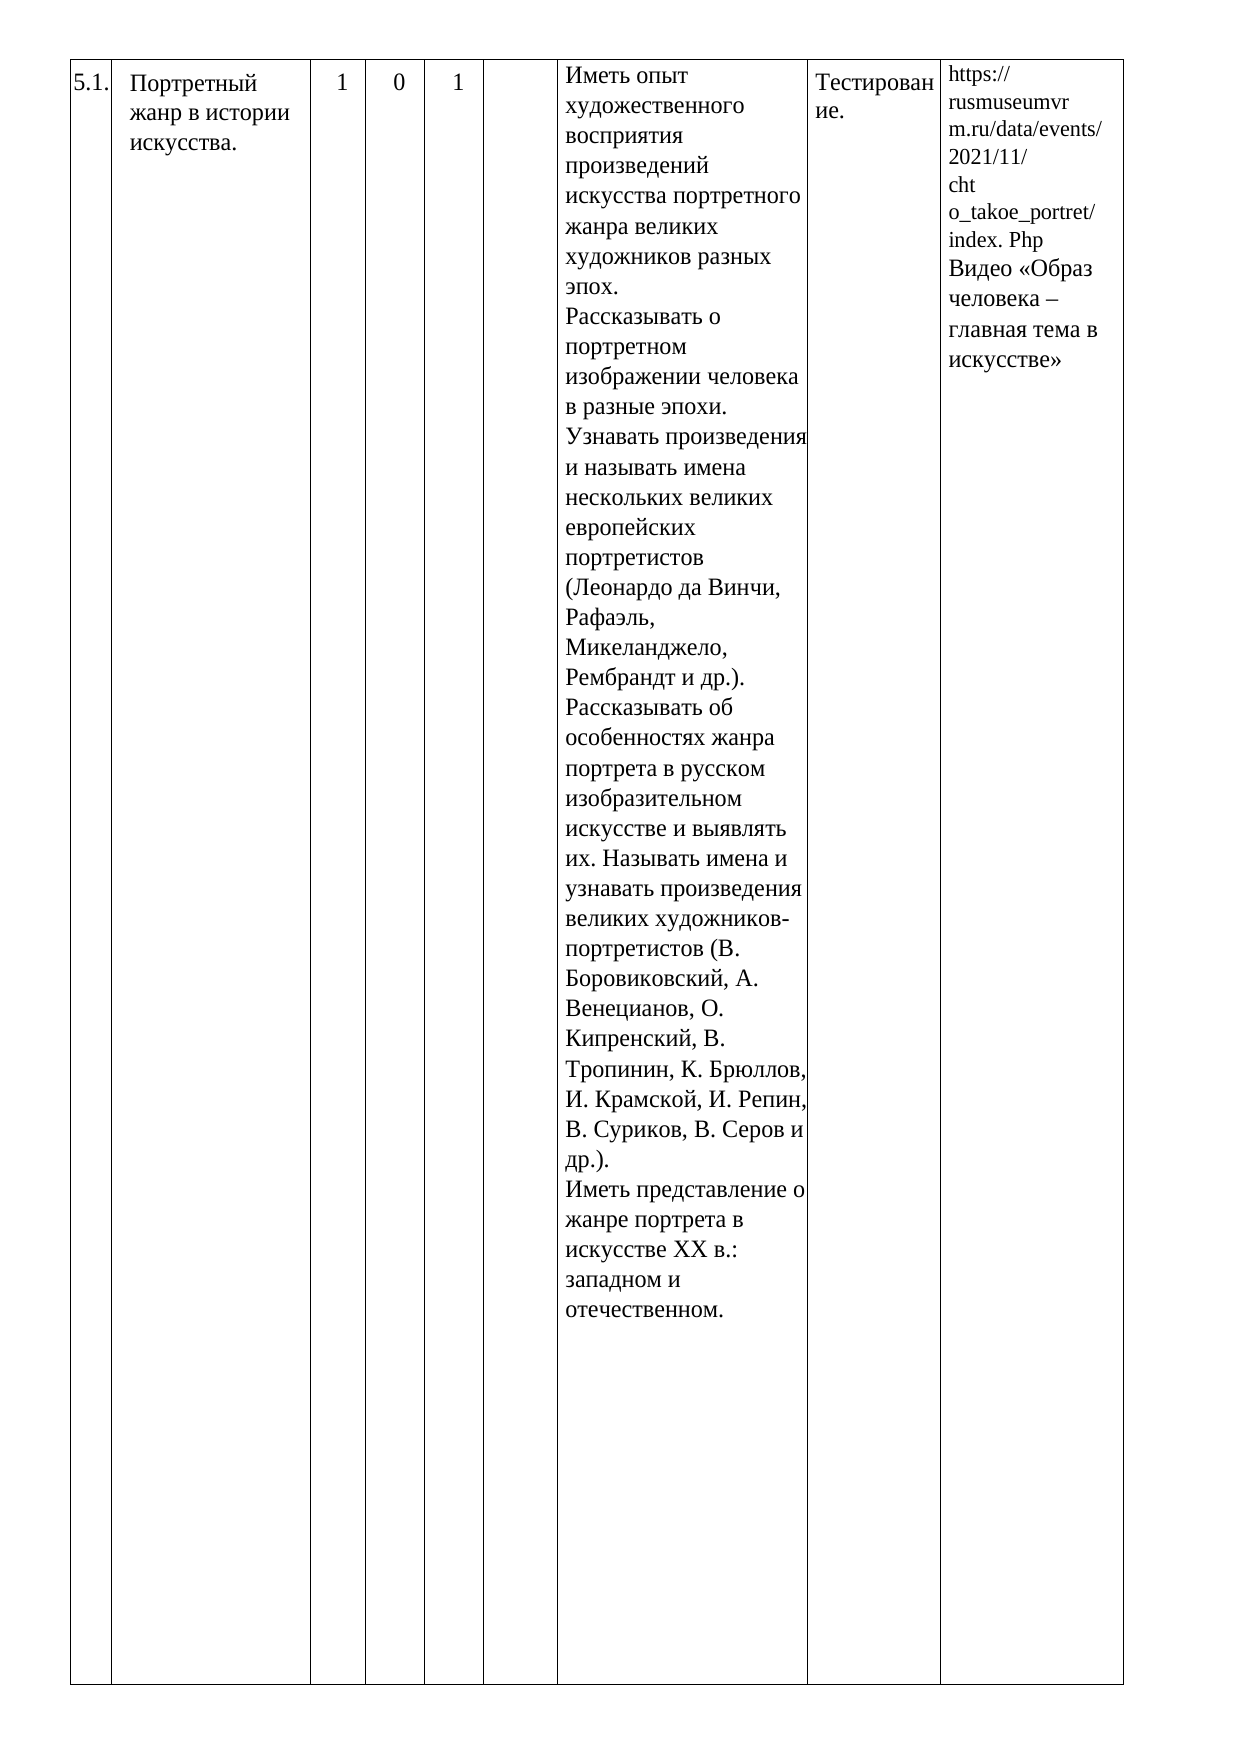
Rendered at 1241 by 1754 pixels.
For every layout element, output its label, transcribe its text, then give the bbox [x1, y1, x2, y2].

table_cell https://rusmuseumvrm.ru/data/events/2021/11/chto_takoe_portret/index. Php Видео «Образ человека – главная тема в искусстве» [941, 60, 1123, 1683]
table_cell 1 [425, 60, 483, 1683]
table_cell Иметь опыт художественного восприятия произведений искусства портретного жанра великих художников разных эпох. Рассказывать о портретном изображении человека в разные эпохи. Узнавать произведения и называть имена нескольких великих европейских портретистов (Леонардо да Винчи, Рафаэль, Микеланджело, Рембрандт и др.). Рассказывать об особенностях жанра портрета в русском изобразительном искусстве и выявлять их. Называть имена и узнавать произведения великих художников-портретистов (В. Боровиковский, А. Венецианов, О. Кипренский, В. Тропинин, К. Брюллов, И. Крамской, И. Репин, В. Суриков, В. Серов и др.). Иметь представление о жанре портрета в искусстве ХХ в.: западном и отечественном. [558, 60, 807, 1683]
table_cell 0 [366, 60, 424, 1683]
table_cell 1 [311, 60, 365, 1683]
table_cell [484, 60, 557, 1683]
table_cell Портретный жанр в истории искусства. [112, 60, 310, 1683]
table_cell 5.1. [71, 60, 111, 1683]
table_cell Тестирование. [808, 60, 940, 1683]
